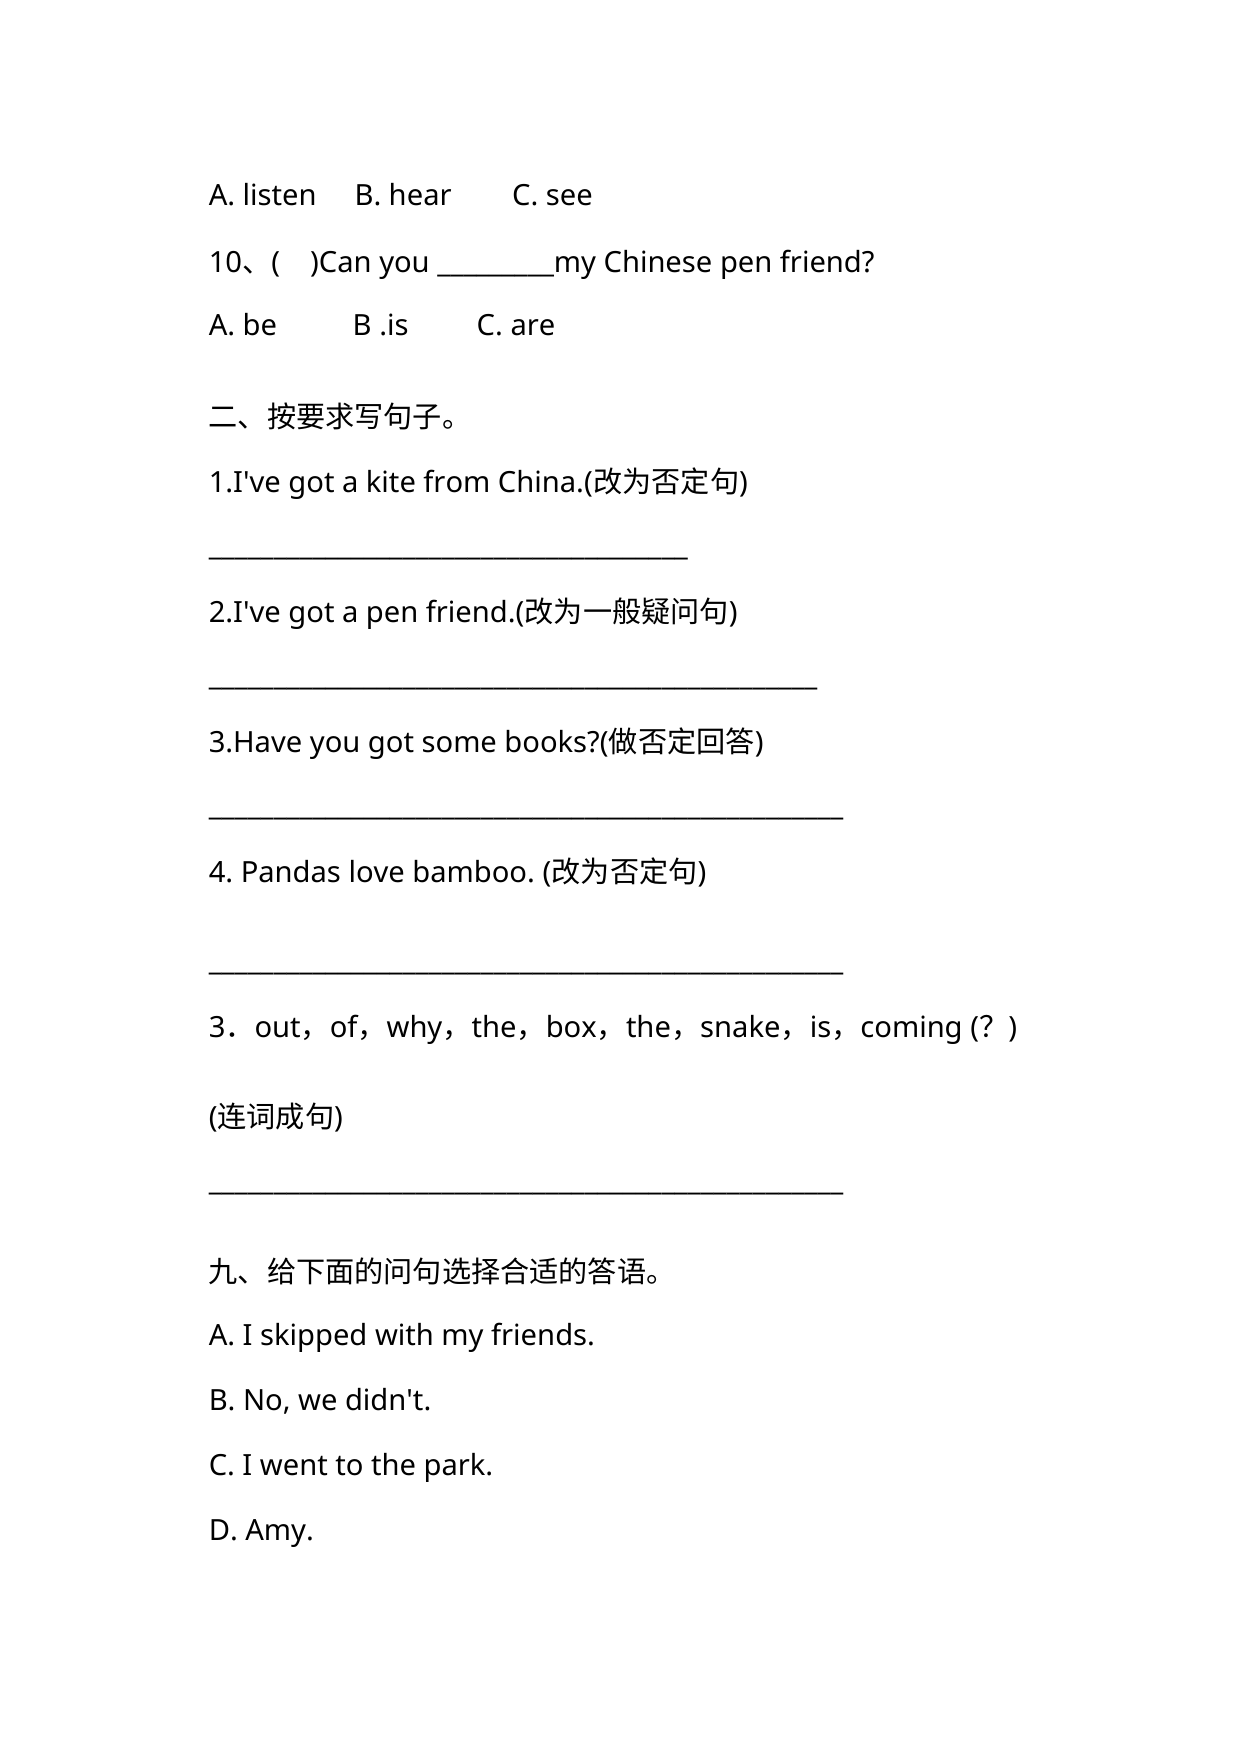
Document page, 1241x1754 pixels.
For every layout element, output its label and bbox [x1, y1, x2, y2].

table_header [197, 162, 1066, 382]
table_cell [197, 382, 1066, 1562]
